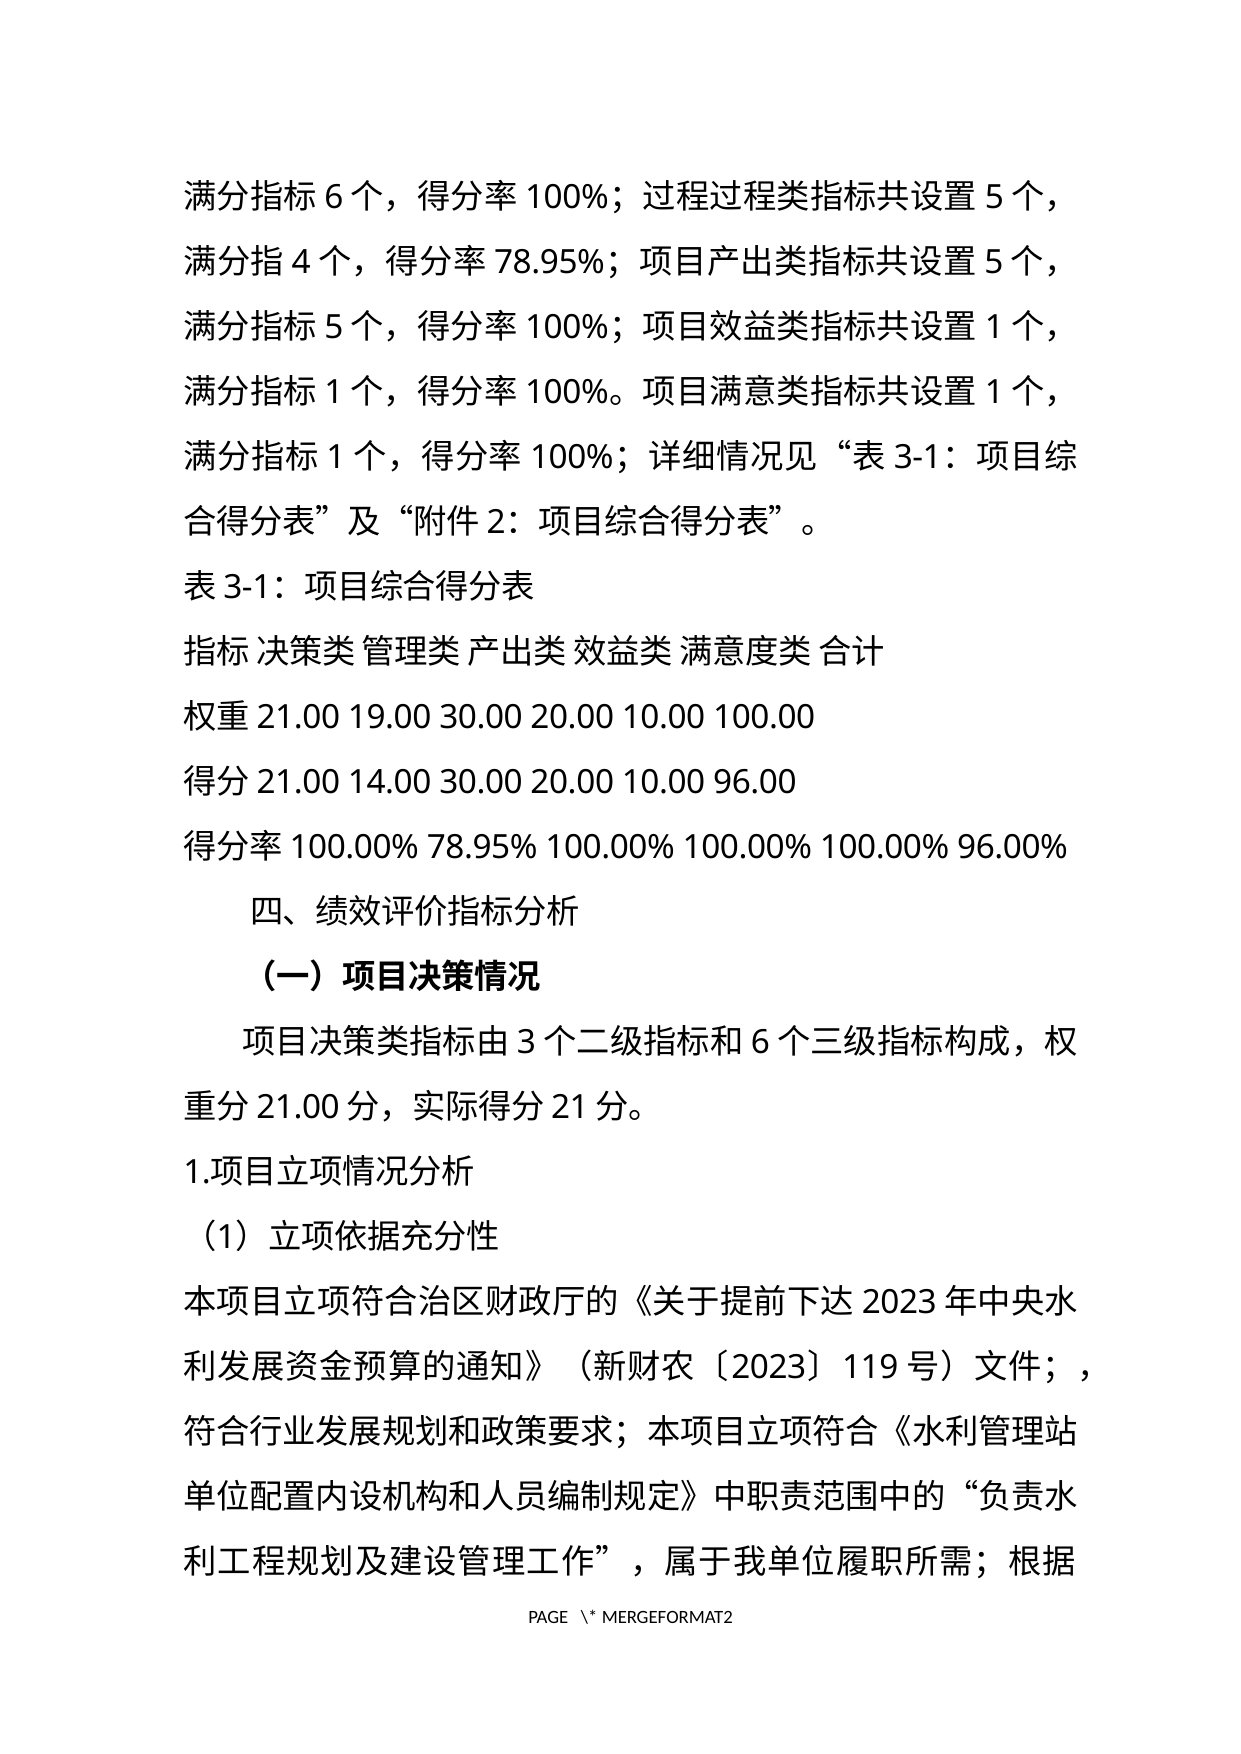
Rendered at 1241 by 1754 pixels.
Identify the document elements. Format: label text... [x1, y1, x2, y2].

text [183, 162, 1078, 877]
text 四、绩效评价指标分析 [183, 877, 1078, 942]
text （一）项目决策情况 [183, 942, 1078, 1007]
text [183, 1007, 1078, 1592]
